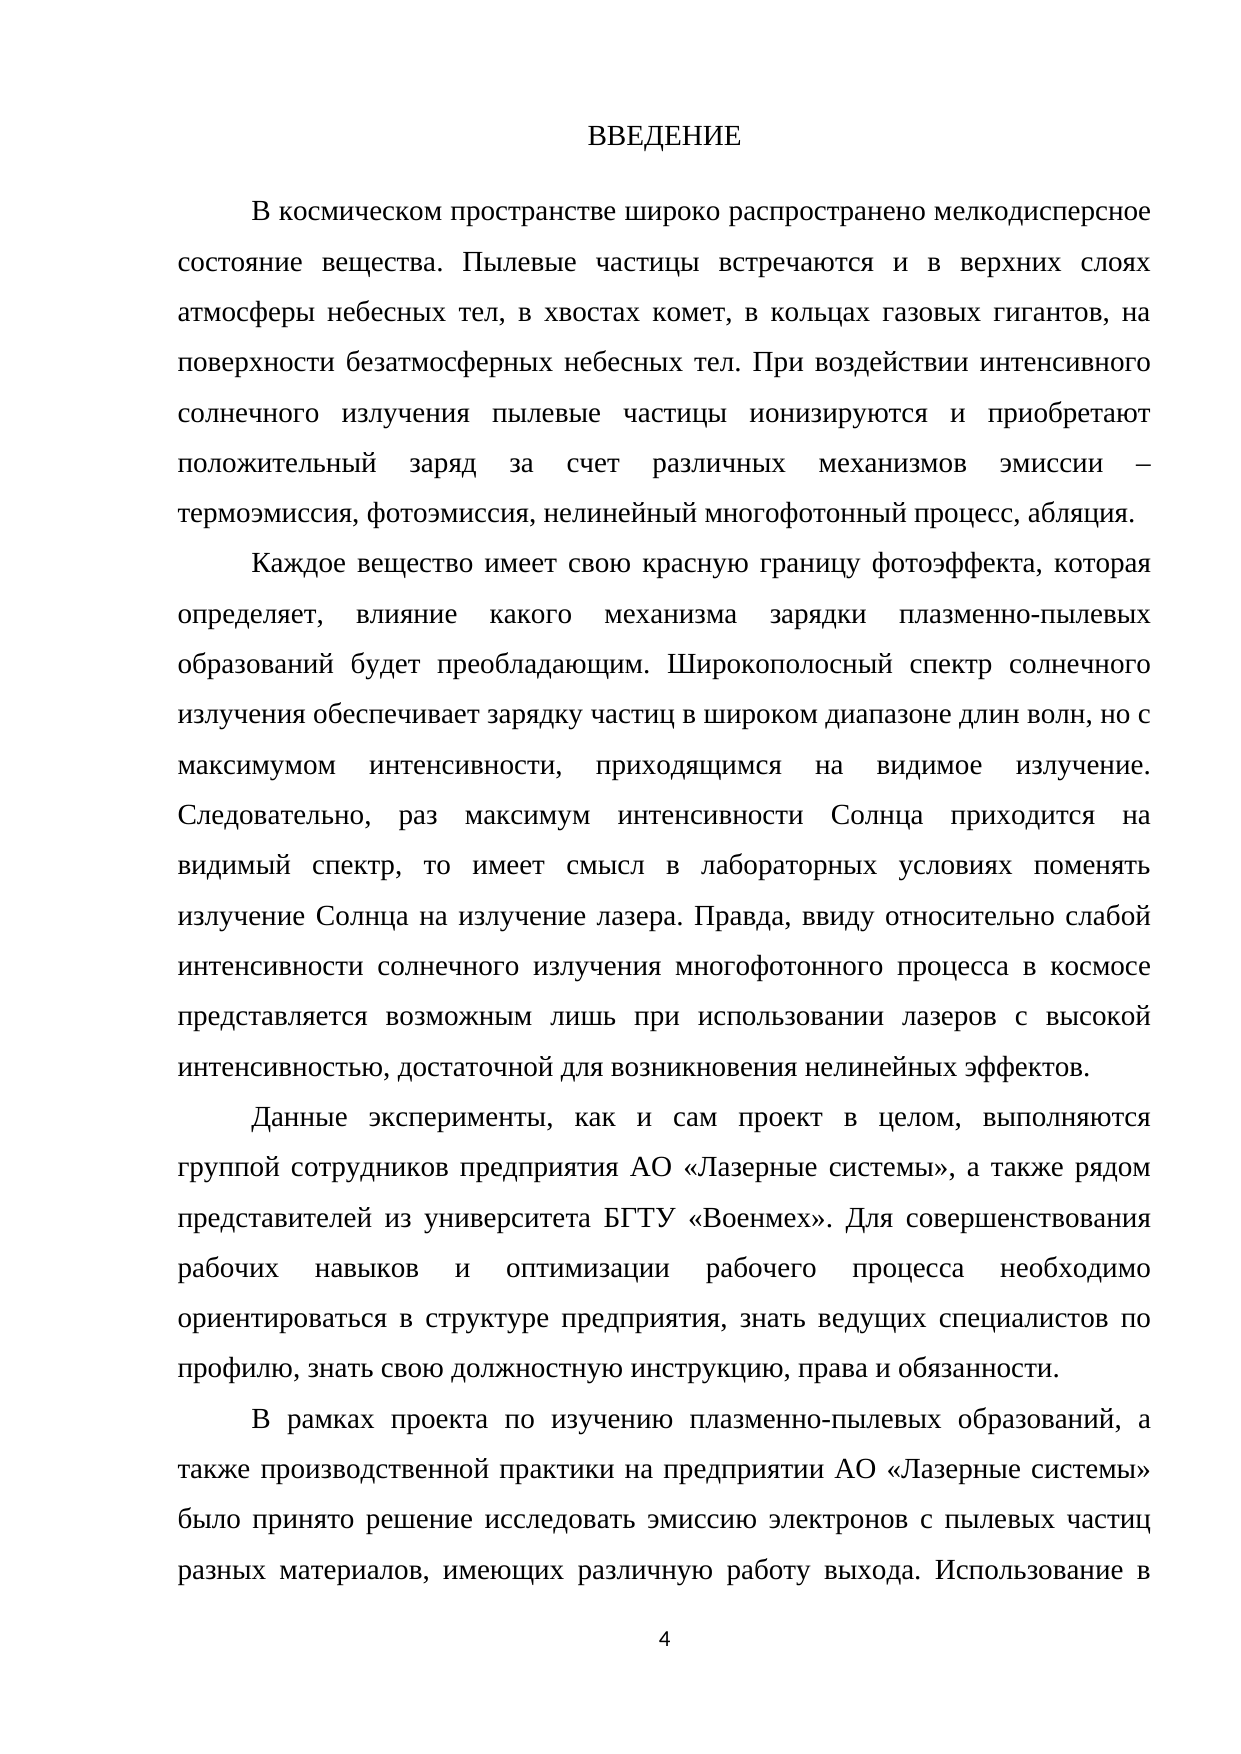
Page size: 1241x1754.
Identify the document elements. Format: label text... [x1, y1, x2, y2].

subtitle ВВЕДЕНИЕ [177, 118, 1152, 152]
text Данные эксперименты, как и сам проект в целом, выполняются группой сотрудников предприятия АО «Лазерные системы», а также рядом представителей из университета БГТУ «Военмех». Для совершенствования рабочих навыков и оптимизации рабочего процесса необходимо ориентироваться в структуре предприятия, знать ведущих специалистов по профилю, знать свою должностную инструкцию, права и обязанности. [177, 1099, 1152, 1384]
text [177, 1401, 1152, 1585]
text Каждое вещество имеет свою красную границу фотоэффекта, которая определяет, влияние какого механизма зарядки плазменно-пылевых образований будет преобладающим. Широкополосный спектр солнечного излучения обеспечивает зарядку частиц в широком диапазоне длин волн, но с максимумом интенсивности, приходящимся на видимое излучение. Следовательно, раз максимум интенсивности Солнца приходится на видимый спектр, то имеет смысл в лабораторных условиях поменять излучение Солнца на излучение лазера. Правда, ввиду относительно слабой интенсивности солнечного излучения многофотонного процесса в космосе представляется возможным лишь при использовании лазеров с высокой интенсивностью, достаточной для возникновения нелинейных эффектов. [177, 546, 1152, 1082]
text В космическом пространстве широко распространено мелкодисперсное состояние вещества. Пылевые частицы встречаются и в верхних слоях атмосферы небесных тел, в хвостах комет, в кольцах газовых гигантов, на поверхности безатмосферных небесных тел. При воздействии интенсивного солнечного излучения пылевые частицы ионизируются и приобретают положительный заряд за счет различных механизмов эмиссии – термоэмиссия, фотоэмиссия, нелинейный многофотонный процесс, абляция. [177, 193, 1152, 529]
